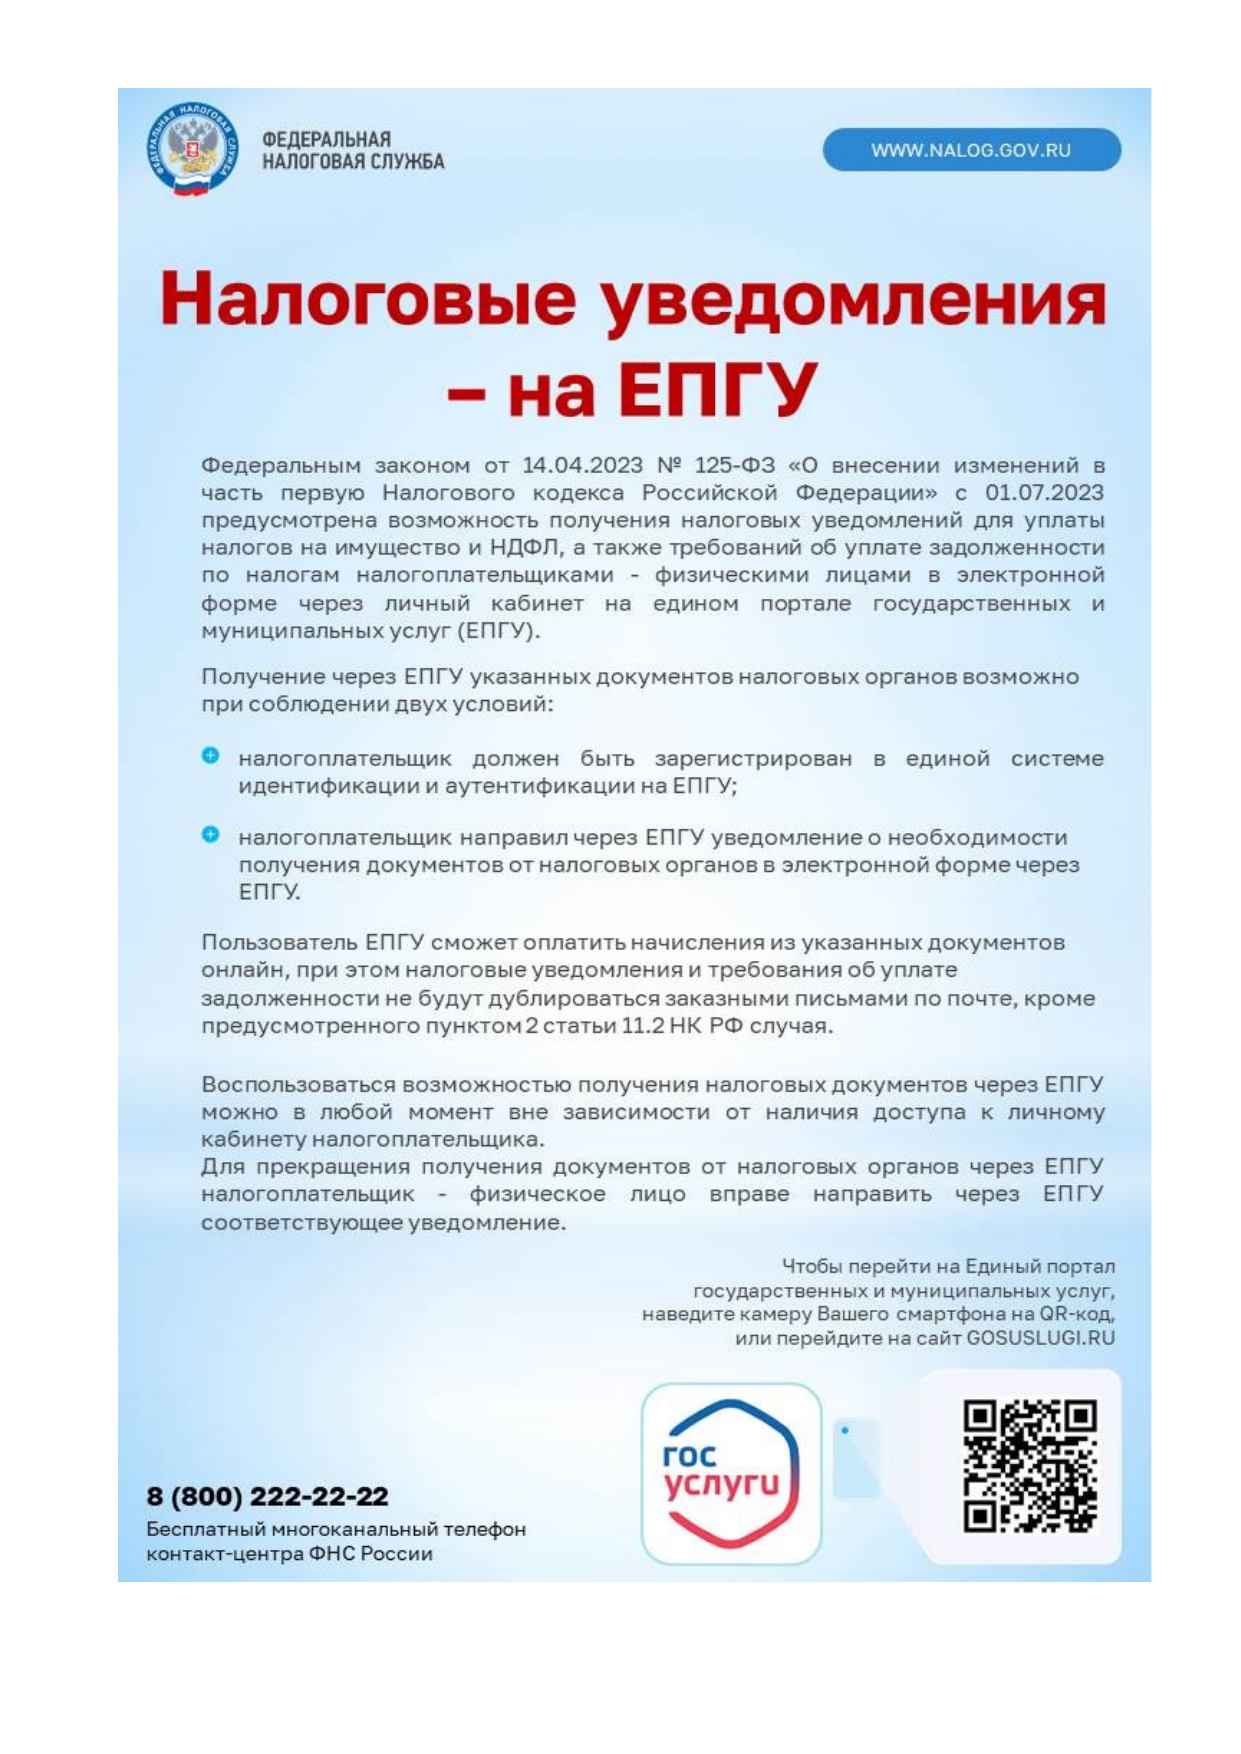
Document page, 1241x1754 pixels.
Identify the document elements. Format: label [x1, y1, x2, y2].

picture [118, 88, 1152, 1582]
